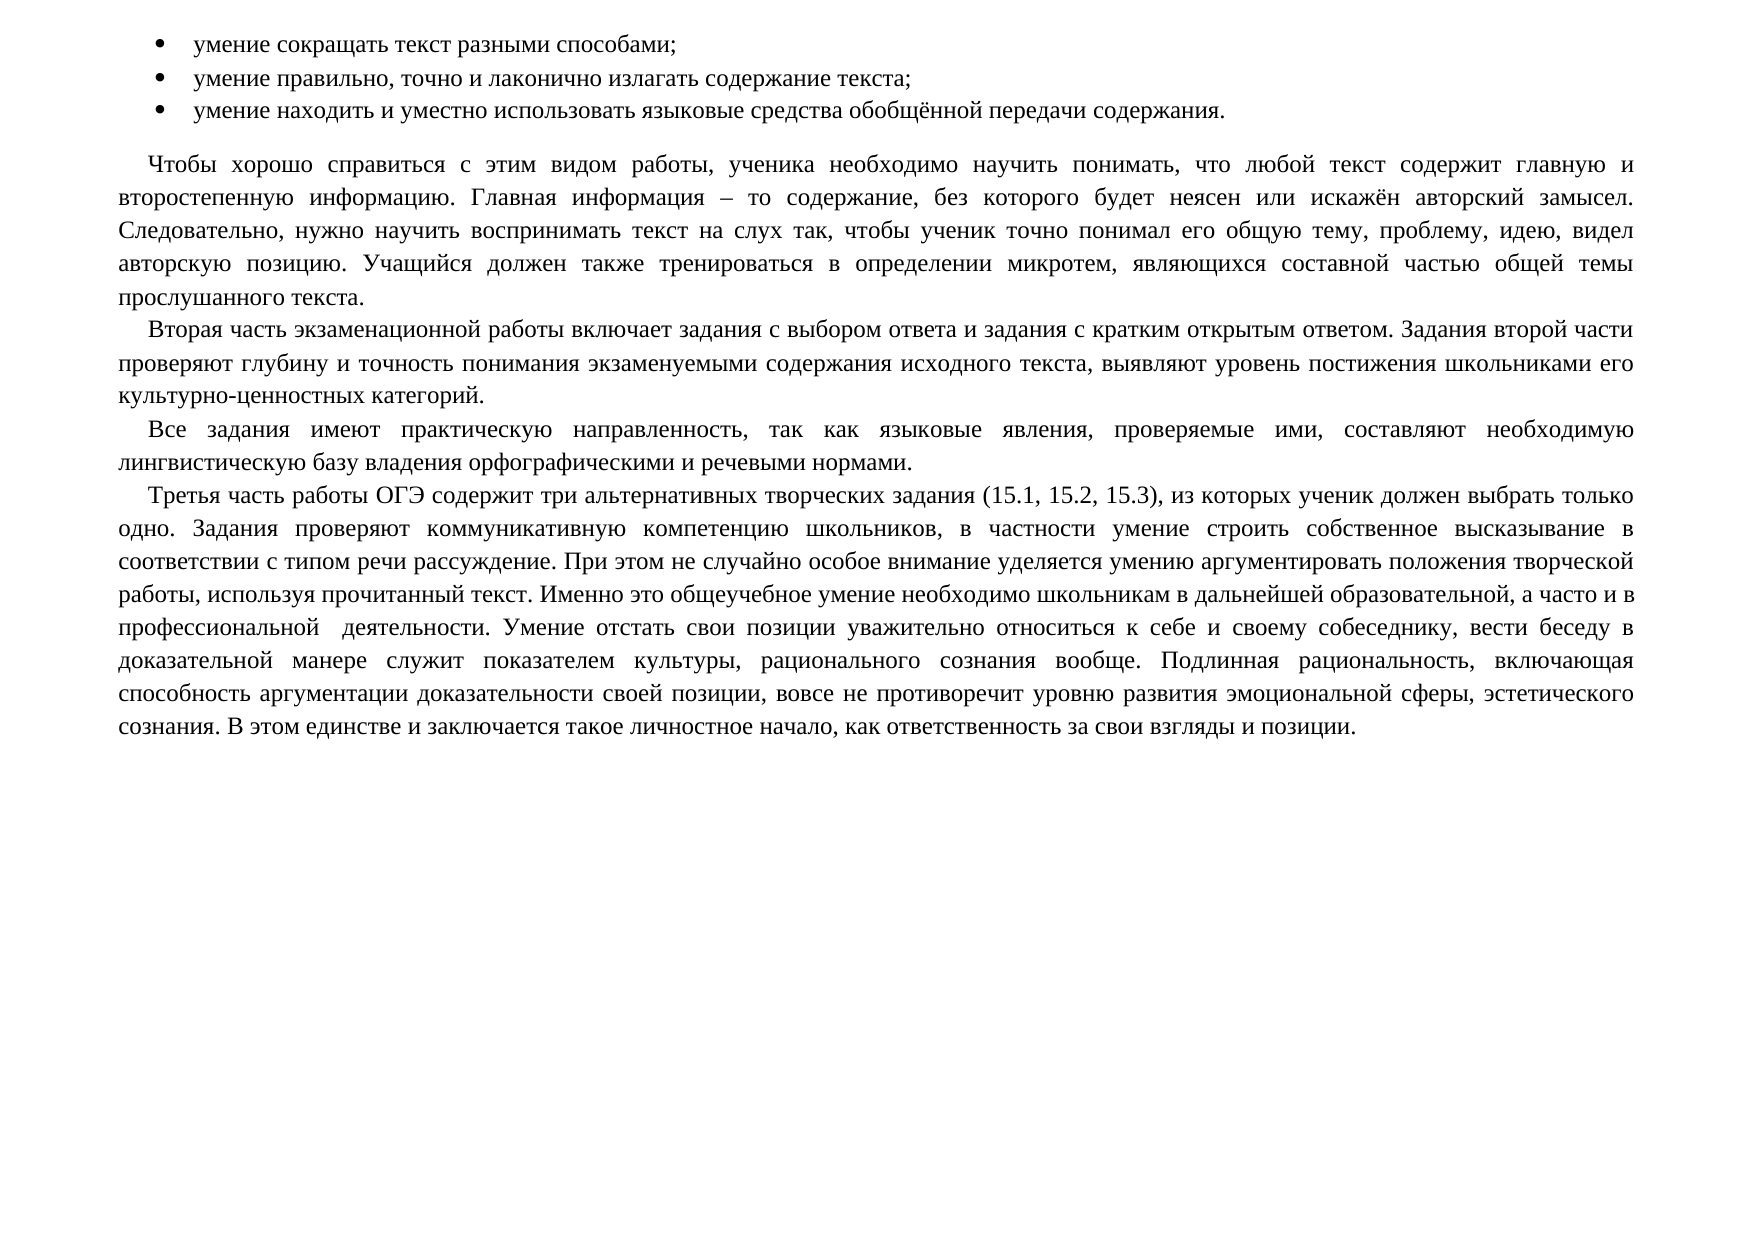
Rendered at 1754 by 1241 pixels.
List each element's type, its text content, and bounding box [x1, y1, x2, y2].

list умение находить и уместно использовать языковые средства обобщённой передачи содержания. [156, 96, 1636, 124]
list умение сокращать текст разными способами; [156, 29, 1636, 58]
text Чтобы хорошо справиться с этим видом работы, ученика необходимо научить понимать, что любой текст содержит главную и второстепенную информацию. Главная информация – то содержание, без которого будет неясен или искажён авторский замысел. Следовательно, нужно научить воспринимать текст на слух так, чтобы ученик точно понимал его общую тему, проблему, идею, видел авторскую позицию. Учащийся должен также тренироваться в определении микротем, являющихся составной частью общей темы прослушанного текста. [118, 149, 1636, 310]
text Все задания имеют практическую направленность, так как языковые явления, проверяемые ими, составляют необходимую лингвистическую базу владения орфографическими и речевыми нормами. [118, 414, 1636, 475]
text Вторая часть экзаменационной работы включает задания с выбором ответа и задания с кратким открытым ответом. Задания второй части проверяют глубину и точность понимания экзаменуемыми содержания исходного текста, выявляют уровень постижения школьниками его культурно-ценностных категорий. [118, 314, 1636, 409]
list умение правильно, точно и лаконично излагать содержание текста; [156, 63, 1636, 91]
text Третья часть работы ОГЭ содержит три альтернативных творческих задания (15.1, 15.2, 15.3), из которых ученик должен выбрать только одно. Задания проверяют коммуникативную компетенцию школьников, в частности умение строить собственное высказывание в соответствии с типом речи рассуждение. При этом не случайно особое внимание уделяется умению аргументировать положения творческой работы, используя прочитанный текст. Именно это общеучебное умение необходимо школьникам в дальнейшей образовательной, а часто и в профессиональной деятельности. Умение отстать свои позиции уважительно относиться к себе и своему собеседнику, вести беседу в доказательной манере служит показателем культуры, рационального сознания вообще. Подлинная рациональность, включающая способность аргументации доказательности своей позиции, вовсе не противоречит уровню развития эмоциональной сферы, эстетического сознания. В этом единстве и заключается такое личностное начало, как ответственность за свои взгляды и позиции. [118, 480, 1636, 739]
